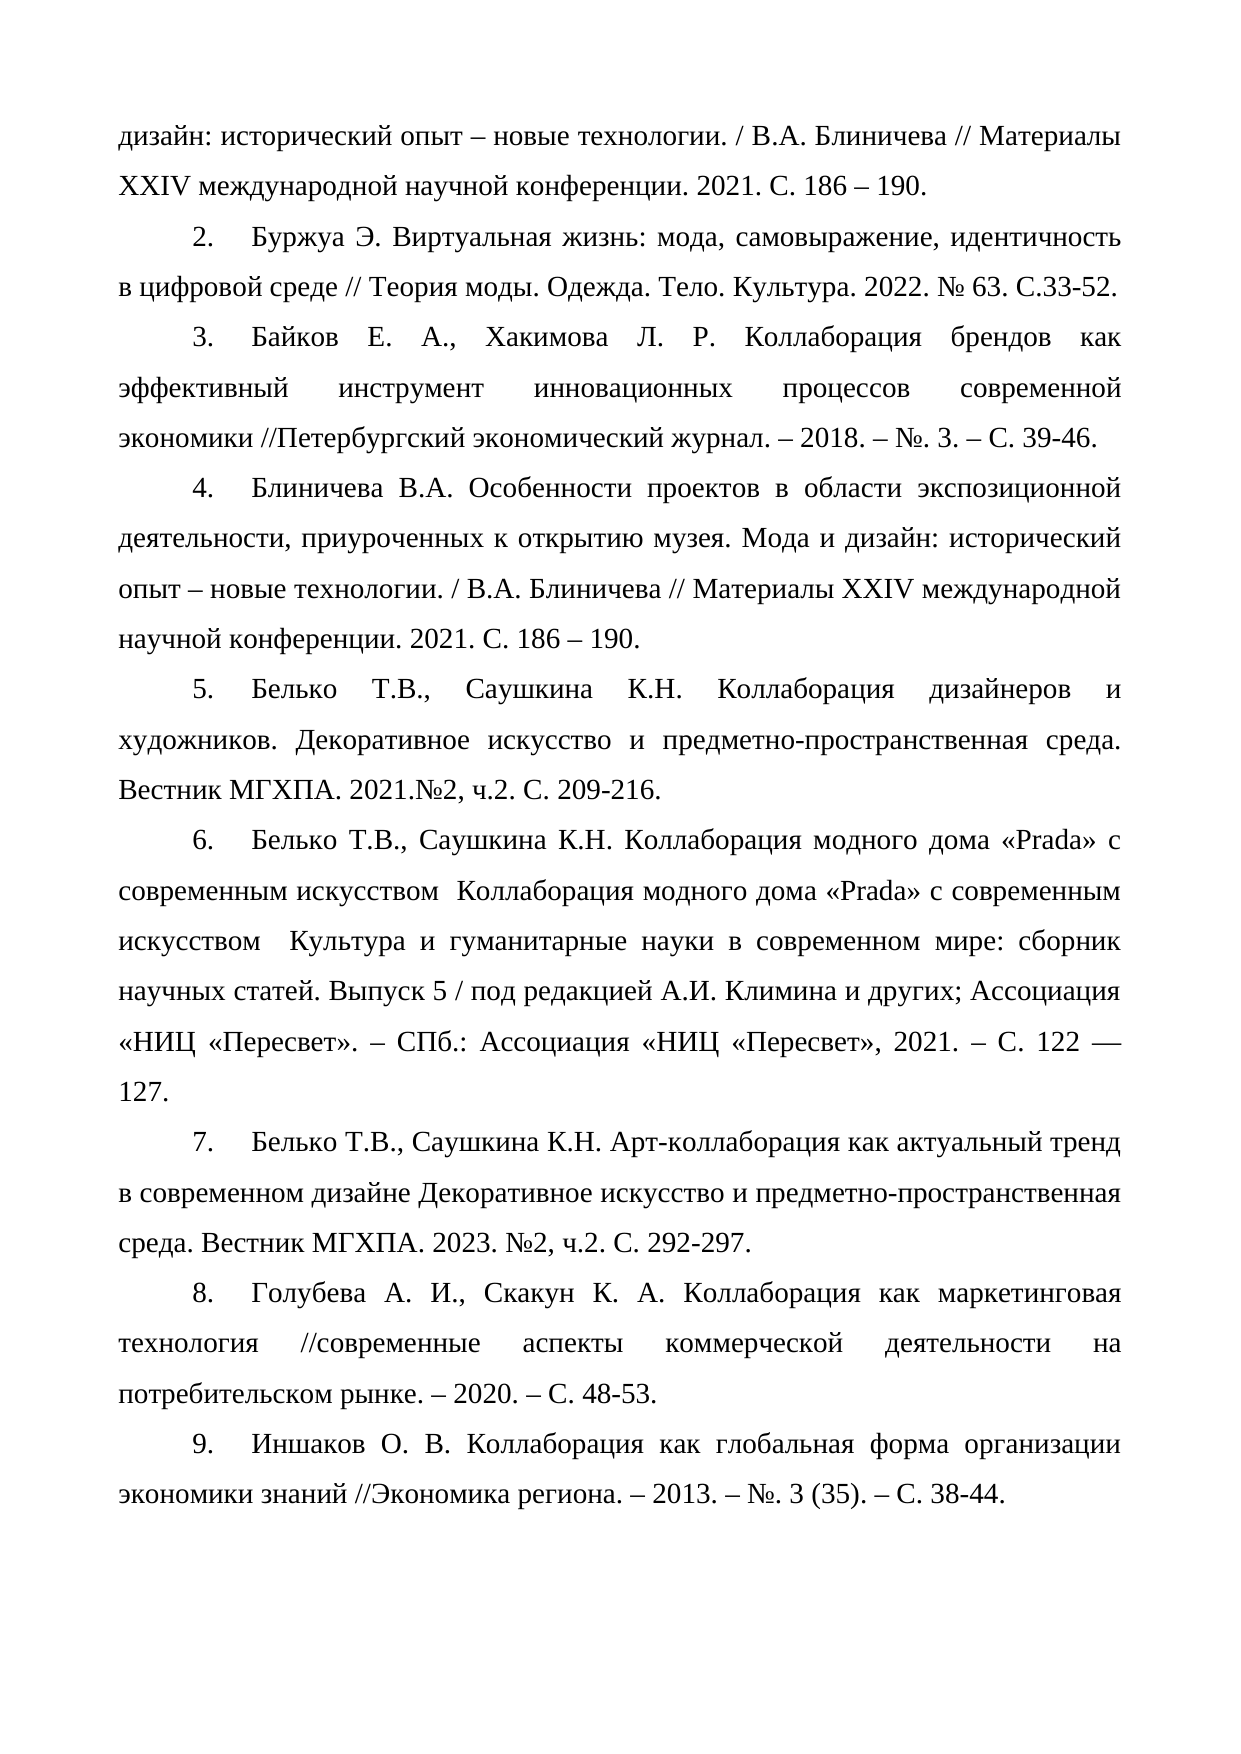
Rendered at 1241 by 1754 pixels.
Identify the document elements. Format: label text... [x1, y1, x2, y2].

list Белько Т.В., Саушкина К.Н. Коллаборация модного дома «Prada» с современным искусством Коллаборация модного дома «Prada» с современным искусством Культура и гуманитарные науки в современном мире: сборник научных статей. Выпуск 5 / под редакцией А.И. Климина и других; Ассоциация «НИЦ «Пересвет». – СПб.: Ассоциация «НИЦ «Пересвет», 2021. – С. 122 — 127. [118, 822, 1122, 1108]
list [118, 118, 1122, 202]
list Байков Е. А., Хакимова Л. Р. Коллаборация брендов как эффективный инструмент инновационных процессов современной экономики //Петербургский экономический журнал. – 2018. – №. 3. – С. 39-46. [118, 319, 1122, 453]
list Буржуа Э. Виртуальная жизнь: мода, самовыражение, идентичность в цифровой среде // Теория моды. Одежда. Тело. Культура. 2022. № 63. С.33-52. [118, 219, 1122, 303]
list Иншаков О. В. Коллаборация как глобальная форма организации экономики знаний //Экономика региона. – 2013. – №. 3 (35). – С. 38-44. [118, 1426, 1122, 1510]
list Белько Т.В., Саушкина К.Н. Коллаборация дизайнеров и художников. Декоративное искусство и предметно-пространственная среда. Вестник МГХПА. 2021.№2, ч.2. С. 209-216. [118, 672, 1122, 806]
list Белько Т.В., Саушкина К.Н. Арт-коллаборация как актуальный тренд в современном дизайне Декоративное искусство и предметно-пространственная среда. Вестник МГХПА. 2023. №2, ч.2. С. 292-297. [118, 1124, 1122, 1258]
list Голубева А. И., Скакун К. А. Коллаборация как маркетинговая технология //современные аспекты коммерческой деятельности на потребительском рынке. – 2020. – С. 48-53. [118, 1275, 1122, 1409]
